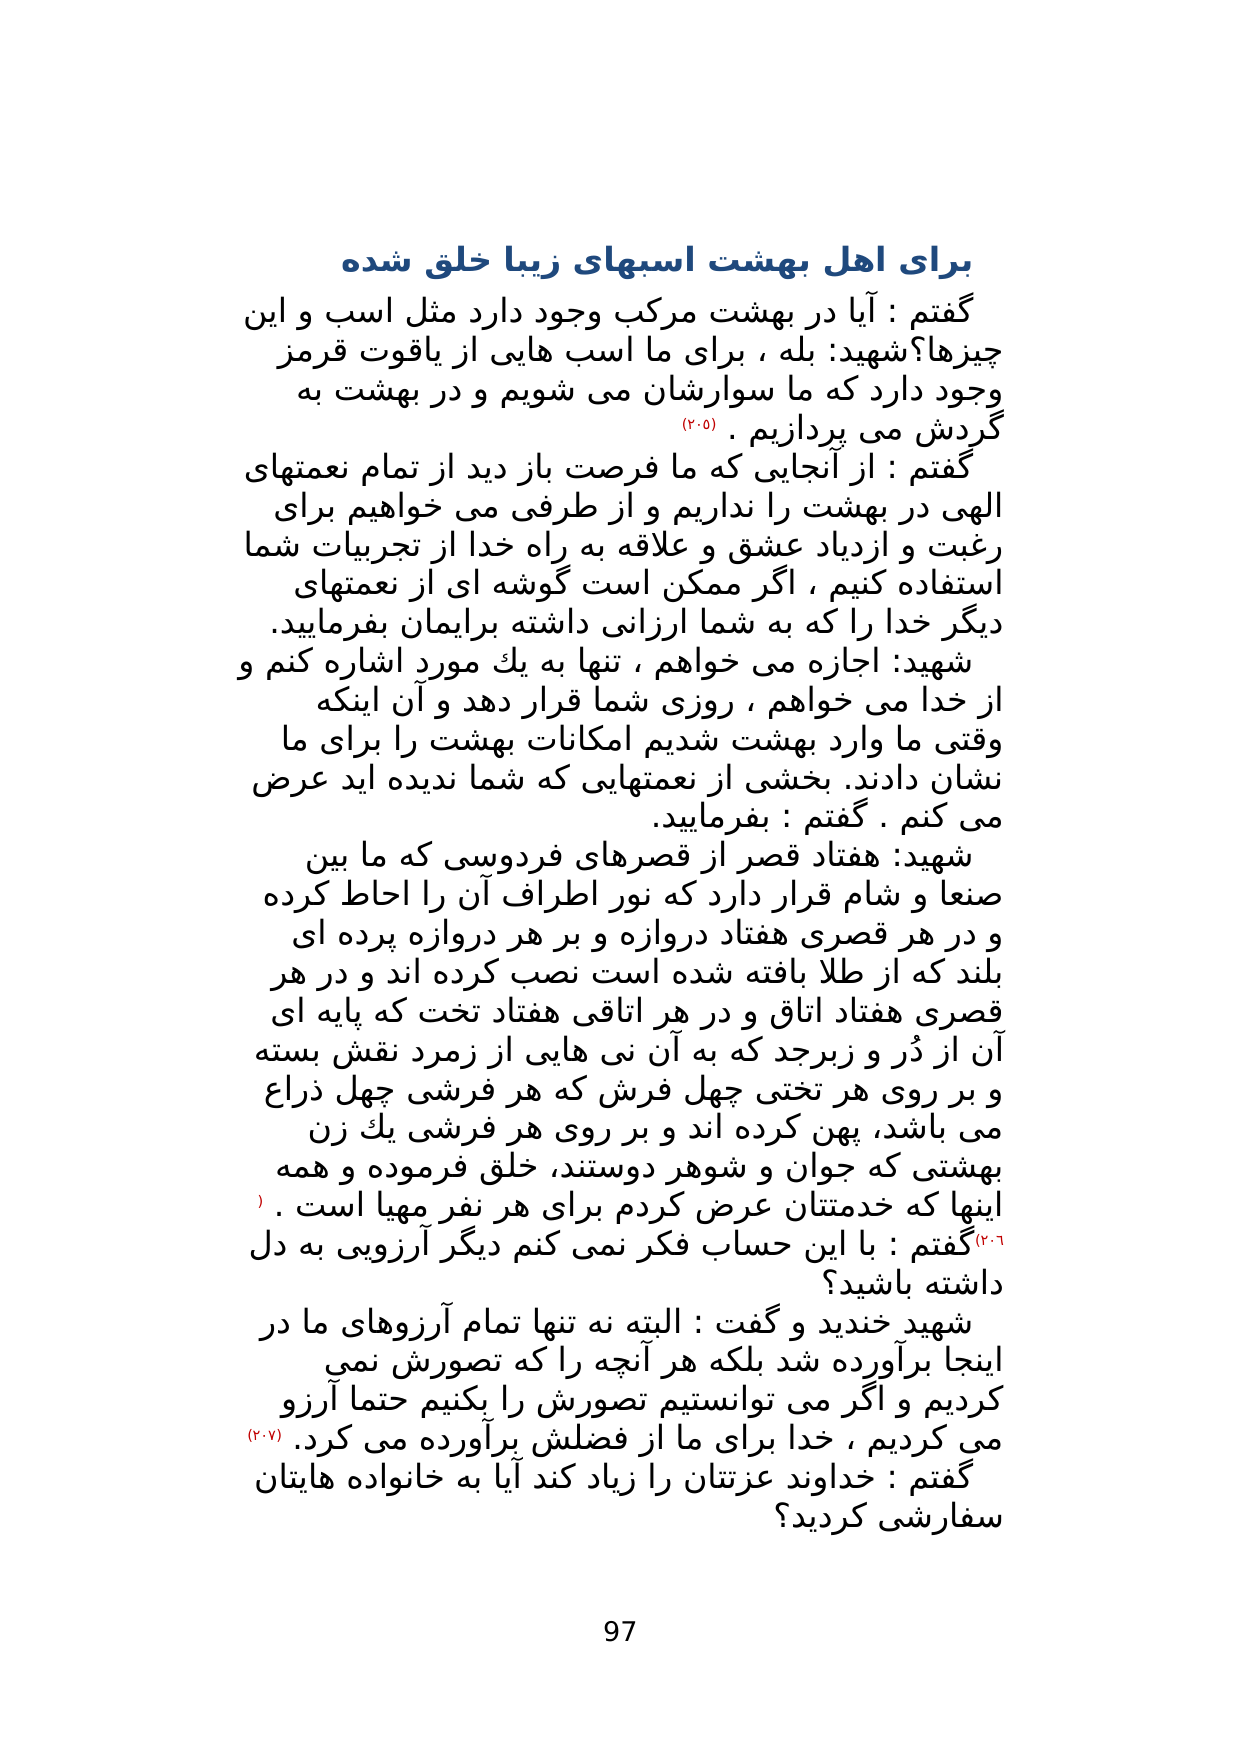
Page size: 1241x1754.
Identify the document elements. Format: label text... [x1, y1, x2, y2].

text شهيد: اجازه مى خواهم ، تنها به يك مورد اشاره كنم و از خدا مى خواهم ، روزى شما قرار دهد و آن اينكه وقتى ما وارد بهشت شديم امكانات بهشت را براى ما نشان دادند. بخشى از نعمتهايى كه شما نديده ايد عرض ‍ مى كنم . گفتم : بفرماييد. [236, 642, 1004, 836]
text گفتم : خداوند عزتتان را زياد كند آيا به خانواده هايتان سفارشى كرديد؟ [236, 1457, 1004, 1535]
subtitle براى اهل بهشت اسبهاى زيبا خلق شده [236, 241, 1004, 279]
text شهيد: هفتاد قصر از قصرهاى فردوسى كه ما بين صنعا و شام قرار دارد كه نور اطراف آن را احاط كرده و در هر قصرى هفتاد دروازه و بر هر دروازه پرده اى بلند كه از طلا بافته شده است نصب كرده اند و در هر قصرى هفتاد اتاق و در هر اتاقى هفتاد تخت كه پايه اى آن از دُر و زبرجد كه به آن نى هايى از زمرد نقش بسته و بر روى هر تختى چهل فرش كه هر فرشى چهل ذراع مى باشد، پهن كرده اند و بر روى هر فرشى يك زن بهشتى كه جوان و شوهر دوستند، خلق فرموده و همه اينها كه خدمتتان عرض كردم براى هر نفر مهيا است . (٢٠٦)گفتم : با اين حساب فكر نمى كنم ديگر آرزويى به دل داشته باشيد؟ [236, 836, 1004, 1302]
text شهيد خنديد و گفت : البته نه تنها تمام آرزوهاى ما در اينجا برآورده شد بلكه هر آنچه را كه تصورش نمى كرديم و اگر مى توانستيم تصورش را بكنيم حتما آرزو مى كرديم ، خدا براى ما از فضلش برآورده مى كرد. (٢٠٧) [236, 1302, 1004, 1457]
text گفتم : از آنجايى كه ما فرصت باز ديد از تمام نعمتهاى الهى در بهشت را نداريم و از طرفى مى خواهيم براى رغبت و ازدياد عشق و علاقه به راه خدا از تجربيات شما استفاده كنيم ، اگر ممكن است گوشه اى از نعمتهاى ديگر خدا را كه به شما ارزانى داشته برايمان بفرماييد. [236, 447, 1004, 642]
text گفتم : آيا در بهشت مركب وجود دارد مثل اسب و اين چيزها؟شهيد: بله ، براى ما اسب هايى از ياقوت قرمز وجود دارد كه ما سوارشان مى شويم و در بهشت به گردش مى پردازيم . (٢٠٥) [236, 292, 1004, 447]
